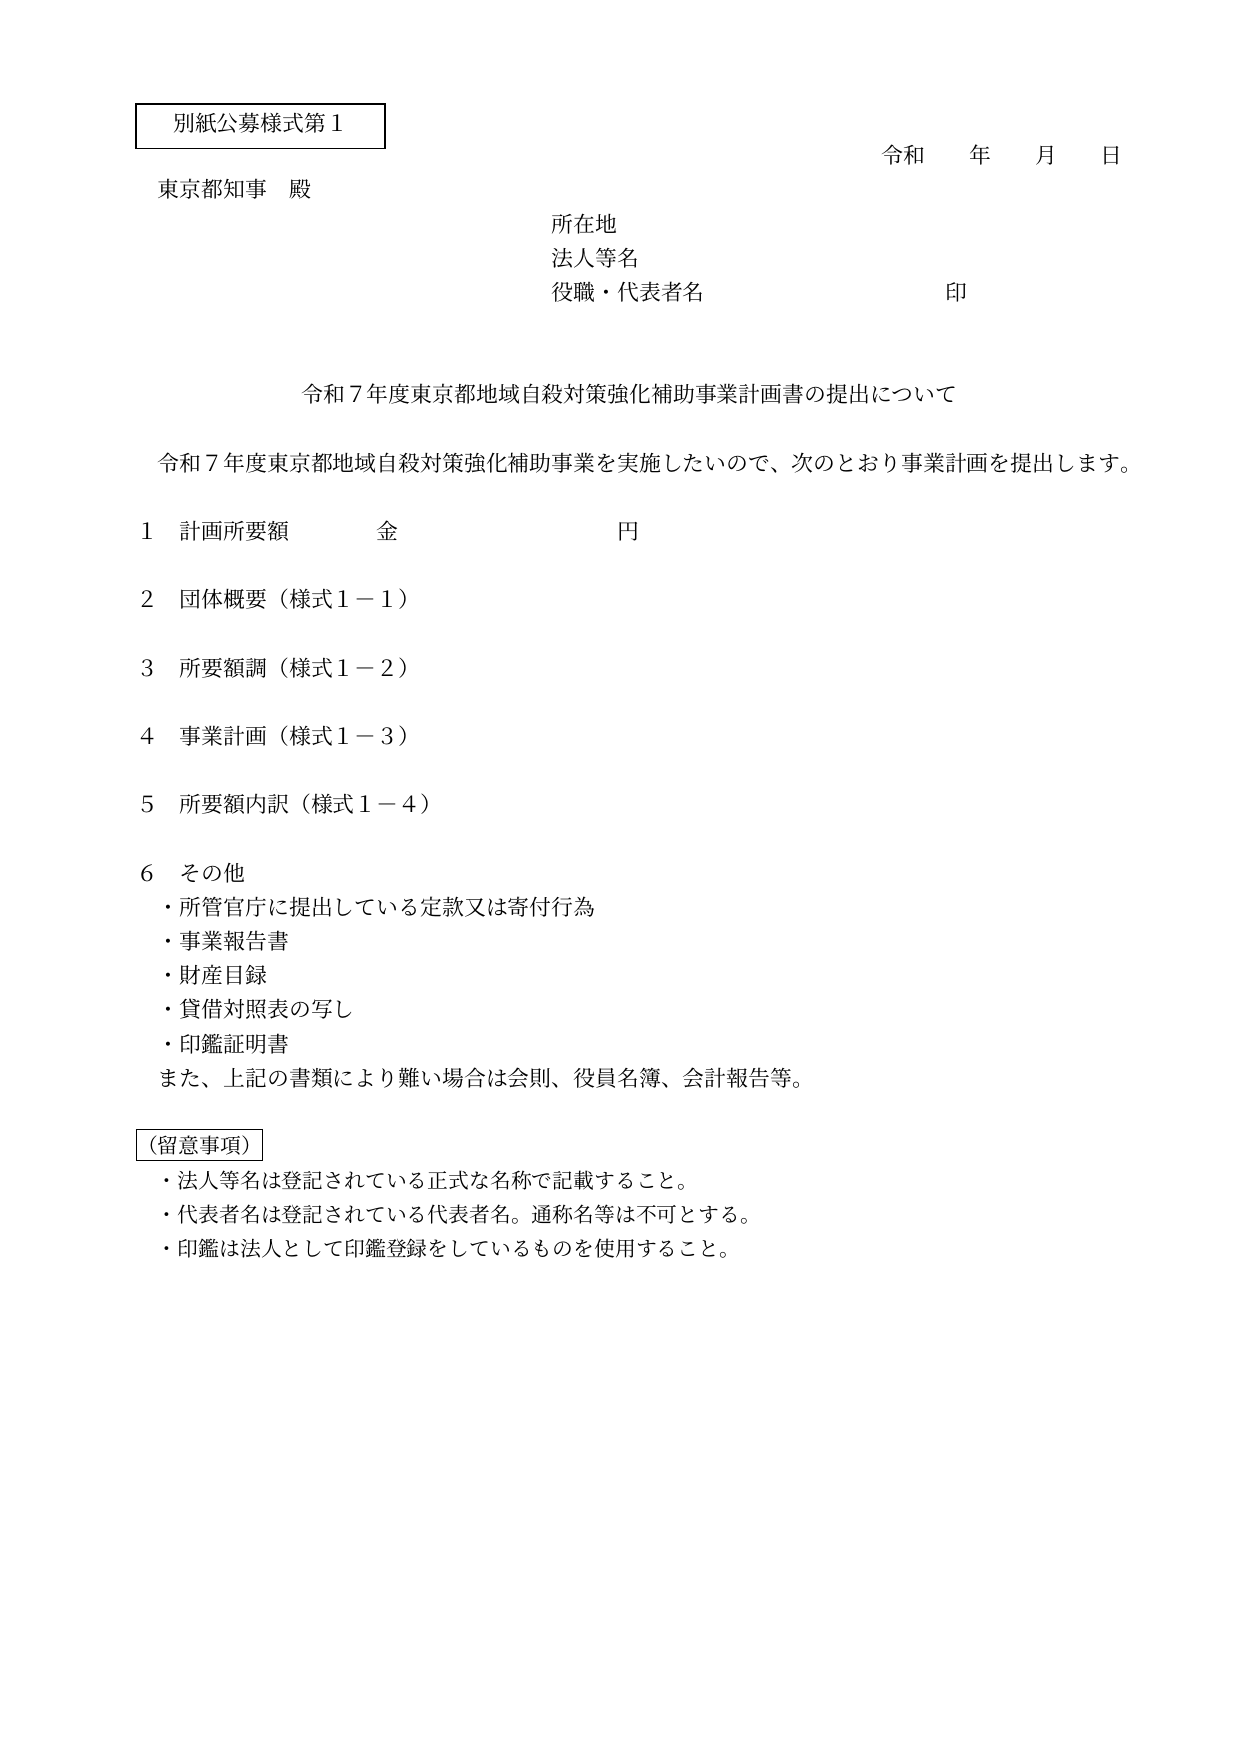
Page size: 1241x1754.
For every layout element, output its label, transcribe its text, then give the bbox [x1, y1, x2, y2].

text ・財産目録 [136, 957, 1122, 991]
text ・印鑑証明書 [136, 1025, 1122, 1059]
text 令和 年 月 日 [136, 137, 1122, 171]
text １ 計画所要額 金 円 [136, 513, 1122, 547]
text ・所管官庁に提出している定款又は寄付行為 [136, 889, 1122, 923]
text ・事業報告書 [136, 923, 1122, 957]
text 所在地 [136, 205, 1122, 239]
text ・貸借対照表の写し [136, 991, 1122, 1025]
text ４ 事業計画（様式１－３） [136, 718, 1122, 752]
text ・印鑑は法人として印鑑登録をしているものを使用すること。 [136, 1230, 1122, 1264]
text 令和７年度東京都地域自殺対策強化補助事業計画書の提出について [136, 376, 1122, 410]
text 役職・代表者名 印 [136, 274, 1122, 308]
text ３ 所要額調（様式１－２） [136, 649, 1122, 684]
text （留意事項） [136, 1128, 1122, 1162]
text 令和７年度東京都地域自殺対策強化補助事業を実施したいので、次のとおり事業計画を提出します。 [136, 444, 1122, 479]
text ・代表者名は登記されている代表者名。通称名等は不可とする。 [136, 1196, 1122, 1230]
text また、上記の書類により難い場合は会則、役員名簿、会計報告等。 [136, 1059, 1122, 1094]
text ５ 所要額内訳（様式１－４） [136, 786, 1122, 820]
text 東京都知事 殿 [136, 171, 1122, 205]
text 法人等名 [136, 239, 1122, 274]
text ２ 団体概要（様式１－１） [136, 581, 1122, 615]
text ６ その他 [136, 854, 1122, 889]
text ・法人等名は登記されている正式な名称で記載すること。 [136, 1162, 1122, 1196]
